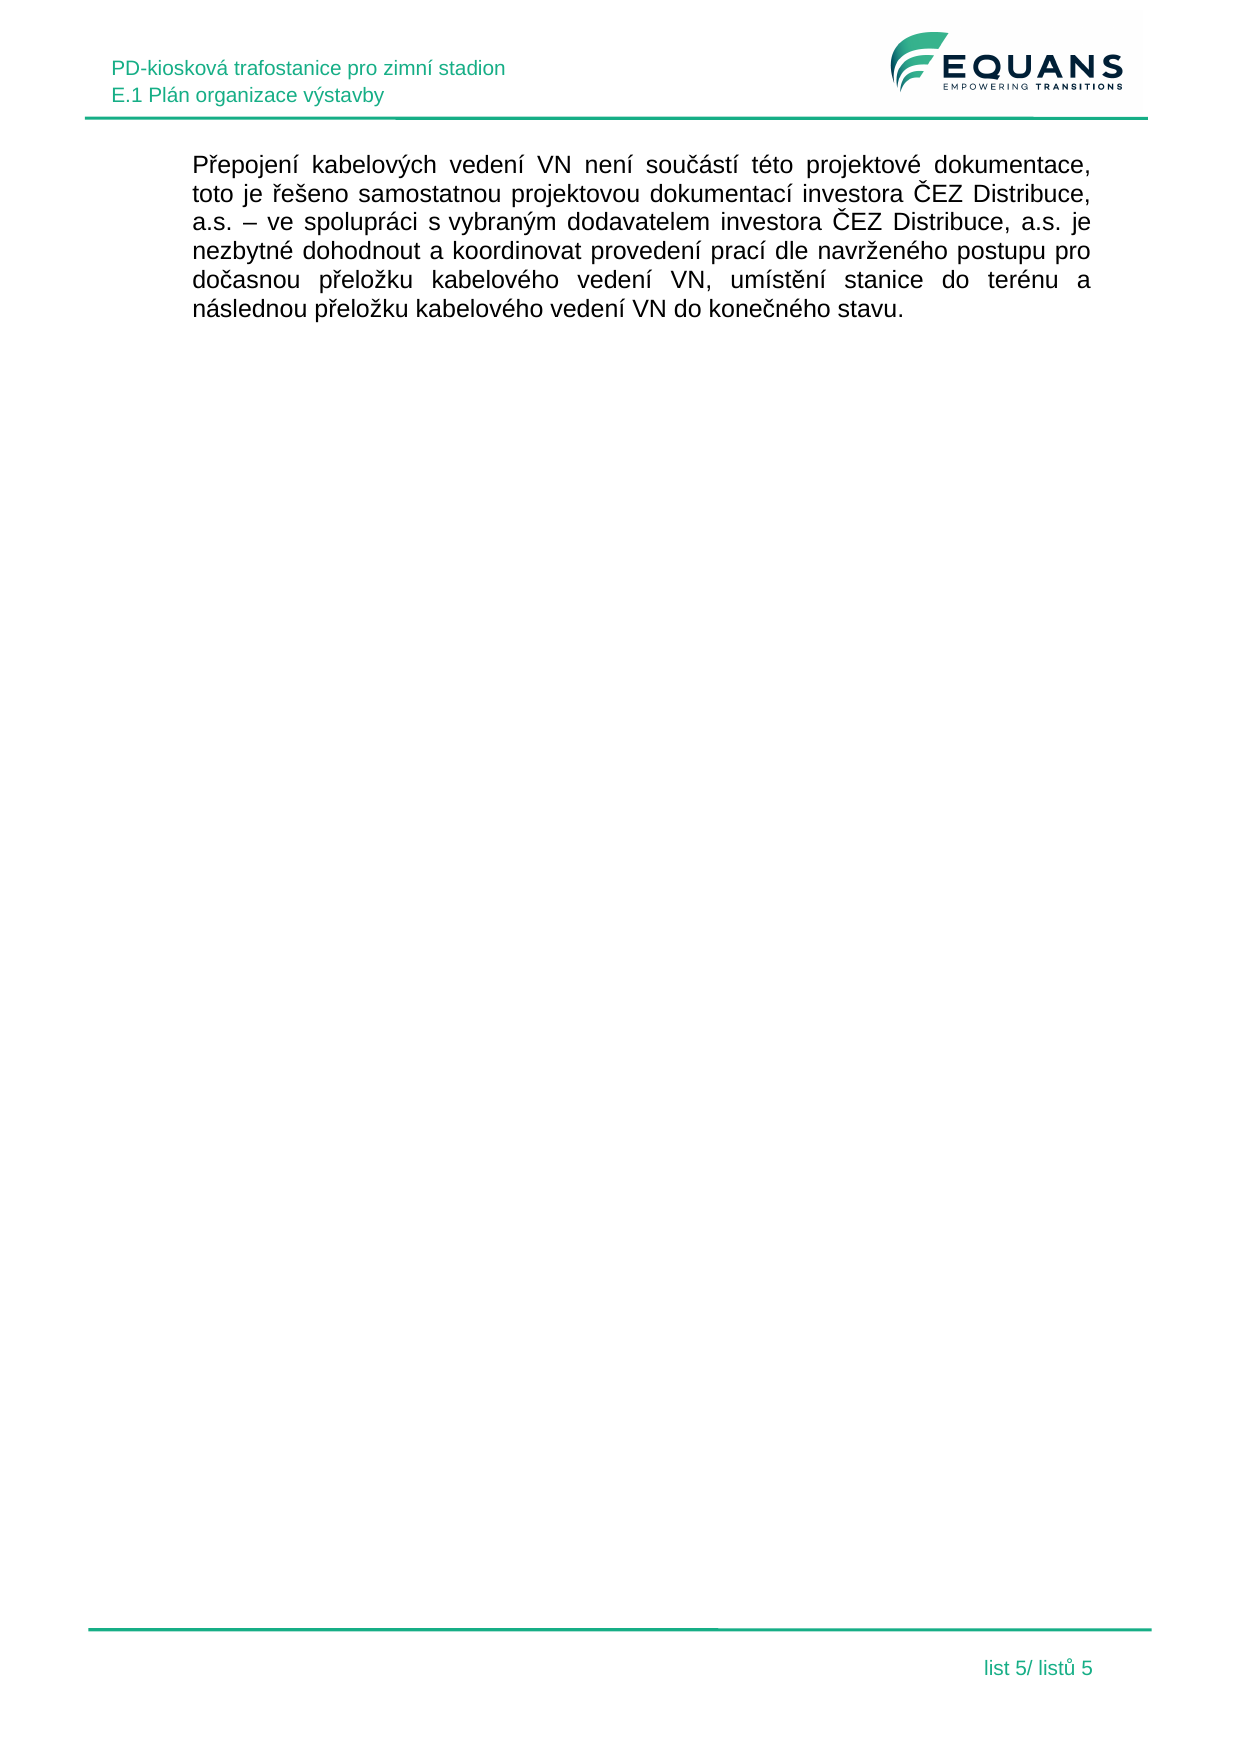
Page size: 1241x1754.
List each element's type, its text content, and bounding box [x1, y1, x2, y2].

picture [869, 10, 1144, 114]
text Přepojení kabelových vedení VN není součástí této projektové dokumentace, toto je řešeno samostatnou projektovou dokumentací investora ČEZ Distribuce, a.s. – ve spolupráci s vybraným dodavatelem investora ČEZ Distribuce, a.s. je nezbytné dohodnout a koordinovat provedení prací dle navrženého postupu pro dočasnou přeložku kabelového vedení VN, umístění stanice do terénu a následnou přeložku kabelového vedení VN do konečného stavu. [192, 150, 1092, 322]
